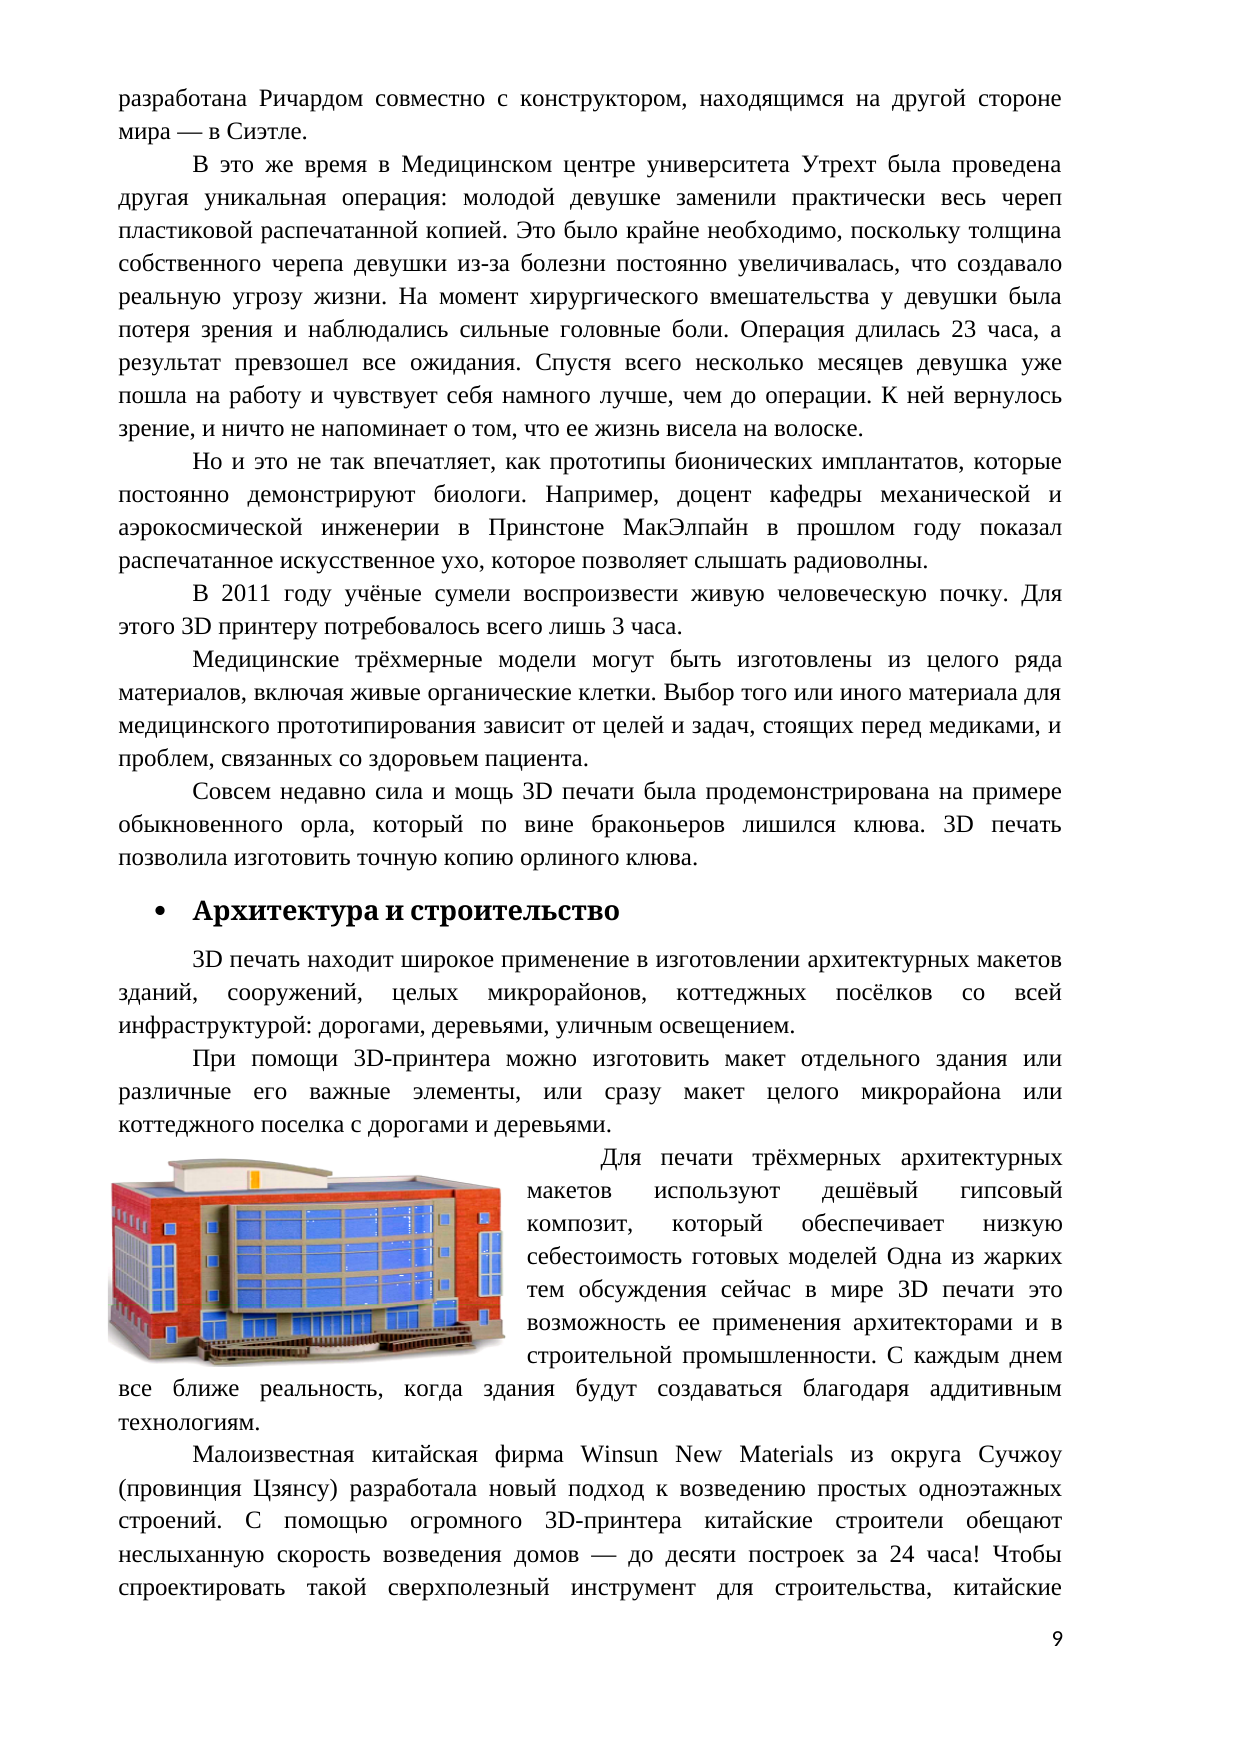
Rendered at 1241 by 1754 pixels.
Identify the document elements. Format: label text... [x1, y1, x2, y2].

text Но и это не так впечатляет, как прототипы бионических имплантатов, которые постоянно демонстрируют биологи. Например, доцент кафедры механической и аэрокосмической инженерии в Принстоне МакЭлпайн в прошлом году показал распечатанное искусственное ухо, которое позволяет слышать радиоволны. [118, 446, 1063, 574]
text Совсем недавно сила и мощь 3D печати была продемонстрирована на примере обыкновенного орла, который по вине браконьеров лишился клюва. 3D печать позволила изготовить точную копию орлиного клюва. [118, 776, 1063, 871]
text В 2011 году учёные сумели воспроизвести живую человеческую почку. Для этого 3D принтеру потребовалось всего лишь 3 часа. [118, 578, 1063, 640]
text Медицинские трёхмерные модели могут быть изготовлены из целого ряда материалов, включая живые органические клетки. Выбор того или иного материала для медицинского прототипирования зависит от целей и задач, стоящих перед медиками, и проблем, связанных со здоровьем пациента. [118, 644, 1063, 772]
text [118, 83, 1063, 144]
text В это же время в Медицинском центре университета Утрехт была проведена другая уникальная операция: молодой девушке заменили практически весь череп пластиковой распечатанной копией. Это было крайне необходимо, поскольку толщина собственного черепа девушки из-за болезни постоянно увеличивалась, что создавало реальную угрозу жизни. На момент хирургического вмешательства у девушки была потеря зрения и наблюдались сильные головные боли. Операция длилась 23 часа, а результат превзошел все ожидания. Спустя всего несколько месяцев девушка уже пошла на работу и чувствует себя намного лучше, чем до операции. К ней вернулось зрение, и ничто не напоминает о том, что ее жизнь висела на волоске. [118, 149, 1063, 442]
text 3D печать находит широкое применение в изготовлении архитектурных макетов зданий, сооружений, целых микрорайонов, коттеджных посёлков со всей инфраструктурой: дорогами, деревьями, уличным освещением. [118, 944, 1063, 1039]
subtitle Архитектура и строительство [155, 896, 1063, 927]
text При помощи 3D-принтера можно изготовить макет отдельного здания или различные его важные элементы, или сразу макет целого микрорайона или коттеджного поселка с дорогами и деревьями. [118, 1043, 1063, 1138]
picture [107, 1158, 508, 1367]
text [118, 1439, 1063, 1600]
